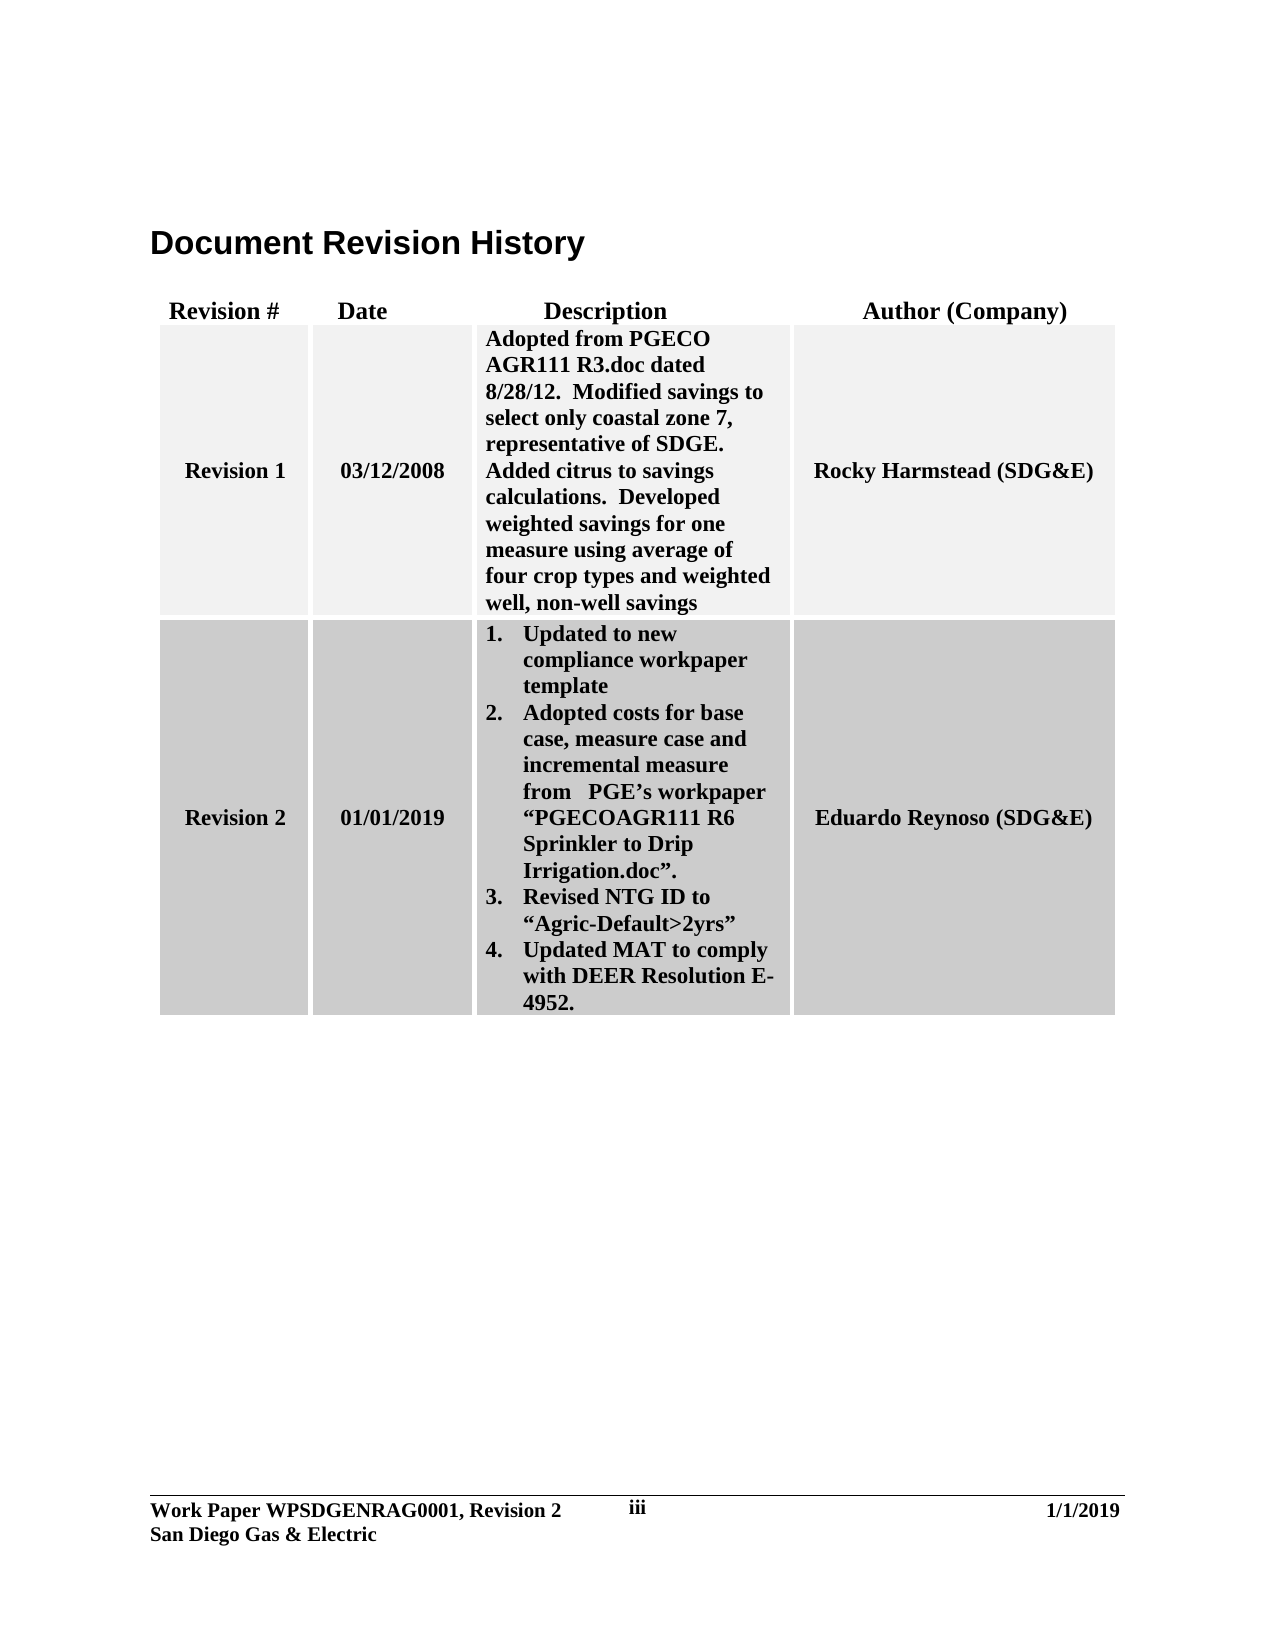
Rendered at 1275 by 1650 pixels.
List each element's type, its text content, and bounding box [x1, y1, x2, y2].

table_cell Eduardo Reynoso (SDG&E) [794, 620, 1115, 1015]
table_cell Updated to new compliance workpaper template Adopted costs for base case, measure case and incremental measure from PGE’s workpaper “PGECOAGR111 R6 Sprinkler to Drip Irrigation.doc”. Revised NTG ID to “Agric-Default>2yrs” Updated MAT to comply with DEER Resolution E-4952. [477, 620, 790, 1015]
table_cell Revision 2 [160, 620, 308, 1015]
table_header 03/12/2008 [313, 325, 472, 615]
subtitle Document Revision History [150, 223, 1125, 261]
table_header Revision 1 [160, 325, 308, 615]
table_header Rocky Harmstead (SDG&E) [794, 325, 1115, 615]
table_header Adopted from PGECO AGR111 R3.doc dated 8/28/12. Modified savings to select only coastal zone 7, representative of SDGE. Added citrus to savings calculations. Developed weighted savings for one measure using average of four crop types and weighted well, non-well savings [477, 325, 790, 615]
table_cell 01/01/2019 [313, 620, 472, 1015]
text Revision # Date Description Author (Company) [150, 296, 1125, 325]
